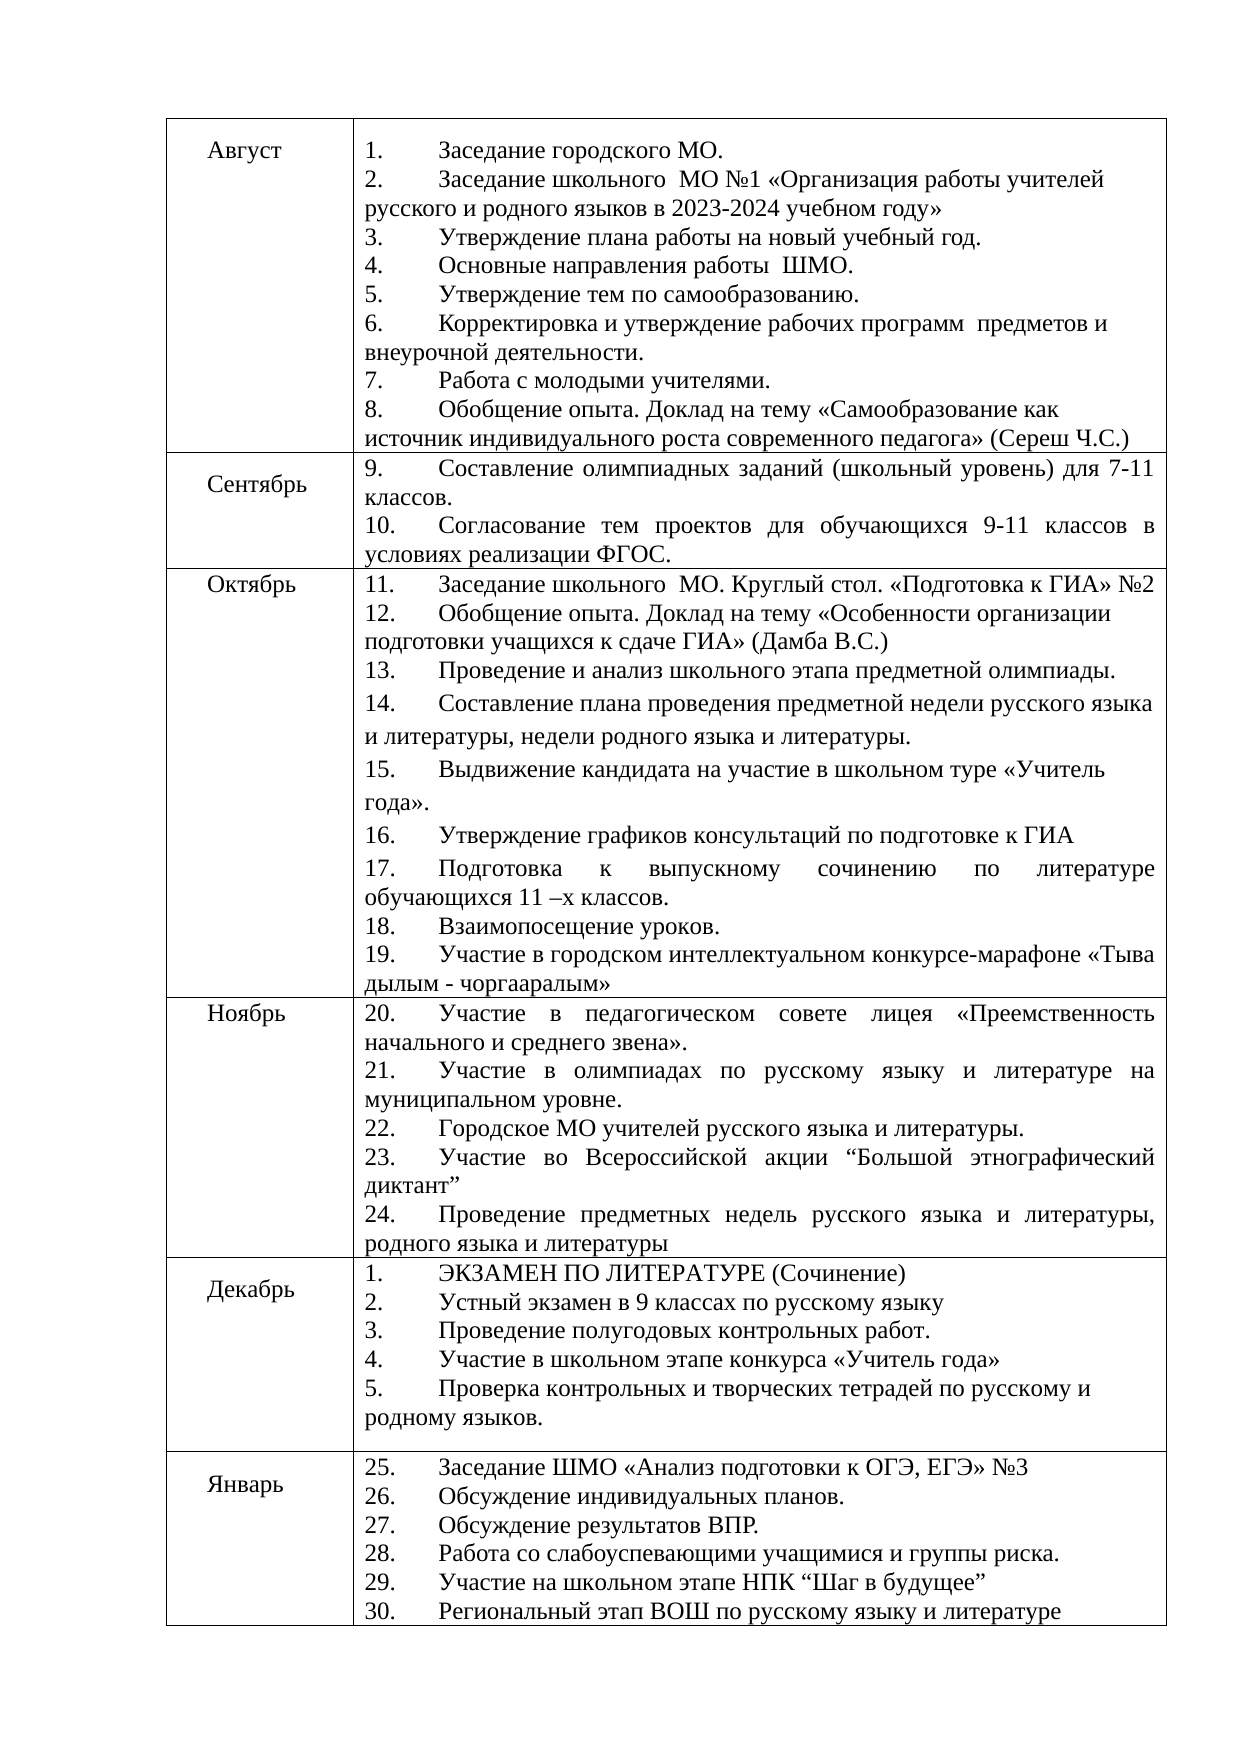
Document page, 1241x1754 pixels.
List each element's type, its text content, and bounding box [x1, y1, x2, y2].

table_cell Участие в педагогическом совете лицея «Преемственность начального и среднего звена». Участие в олимпиадах по русскому языку и литературе на муниципальном уровне. Городское МО учителей русского языка и литературы. Участие во Всероссийской акции “Большой этнографический диктант” Проведение предметных недель русского языка и литературы, родного языка и литературы [354, 998, 1166, 1257]
table_cell Сентябрь [167, 453, 353, 568]
table_cell Составление олимпиадных заданий (школьный уровень) для 7-11 классов. Согласование тем проектов для обучающихся 9-11 классов в условиях реализации ФГОС. [354, 453, 1166, 568]
table_cell Октябрь [167, 569, 353, 997]
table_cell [354, 1452, 1166, 1625]
table_cell Ноябрь [167, 998, 353, 1257]
table_cell Заседание школьного МО. Круглый стол. «Подготовка к ГИА» №2 Обобщение опыта. Доклад на тему «Особенности организации подготовки учащихся к сдаче ГИА» (Дамба В.С.) Проведение и анализ школьного этапа предметной олимпиады. Составление плана проведения предметной недели русского языка и литературы, недели родного языка и литературы. Выдвижение кандидата на участие в школьном туре «Учитель года». Утверждение графиков консультаций по подготовке к ГИА Подготовка к выпускному сочинению по литературе обучающихся 11 –х классов. Взаимопосещение уроков. Участие в городском интеллектуальном конкурсе-марафоне «Тыва дылым - чоргааралым» [354, 569, 1166, 997]
table_cell Декабрь [167, 1258, 353, 1451]
table_cell Август [167, 119, 353, 452]
table_cell Заседание городского МО. Заседание школьного МО №1 «Организация работы учителей русского и родного языков в 2023-2024 учебном году» Утверждение плана работы на новый учебный год. Основные направления работы ШМО. Утверждение тем по самообразованию. Корректировка и утверждение рабочих программ предметов и внеурочной деятельности. Работа с молодыми учителями. Обобщение опыта. Доклад на тему «Самообразование как источник индивидуального роста современного педагога» (Сереш Ч.С.) [354, 119, 1166, 452]
table_cell Январь [167, 1452, 353, 1625]
table_cell ЭКЗАМЕН ПО ЛИТЕРАТУРЕ (Сочинение) Устный экзамен в 9 классах по русскому языку Проведение полугодовых контрольных работ. Участие в школьном этапе конкурса «Учитель года» Проверка контрольных и творческих тетрадей по русскому и родному языков. [354, 1258, 1166, 1451]
